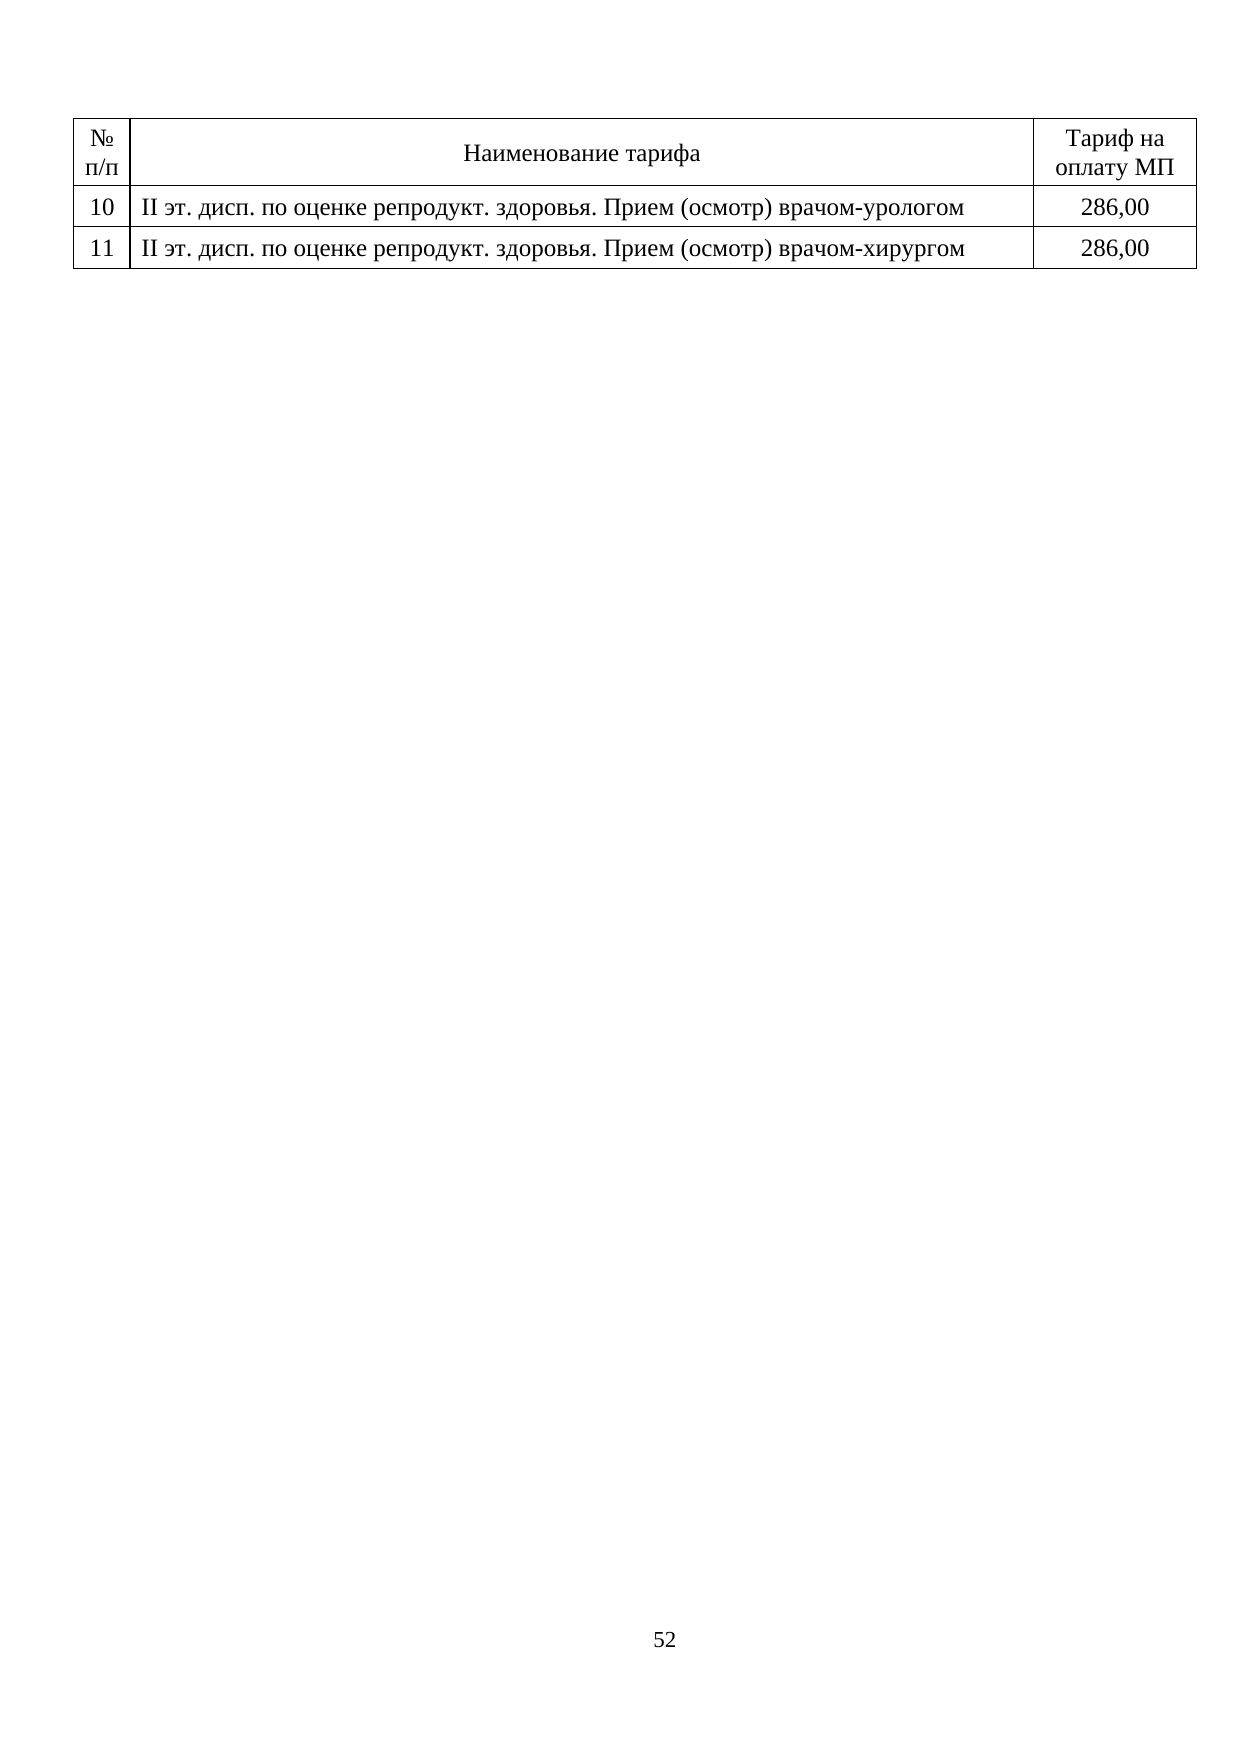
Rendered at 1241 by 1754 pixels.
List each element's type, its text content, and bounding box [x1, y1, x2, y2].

table_cell II эт. дисп. по оценке репродукт. здоровья. Прием (осмотр) врачом-урологом [131, 186, 1033, 226]
table_header Тариф на оплату МП [1034, 119, 1196, 185]
table_cell II эт. дисп. по оценке репродукт. здоровья. Прием (осмотр) врачом-хирургом [131, 227, 1033, 267]
table_header Наименование тарифа [131, 119, 1033, 185]
table_header № п/п [74, 119, 129, 185]
table_cell 286,00 [1034, 186, 1196, 226]
table_cell 10 [74, 186, 129, 226]
table_cell 11 [74, 227, 129, 267]
table_cell 286,00 [1034, 227, 1196, 267]
